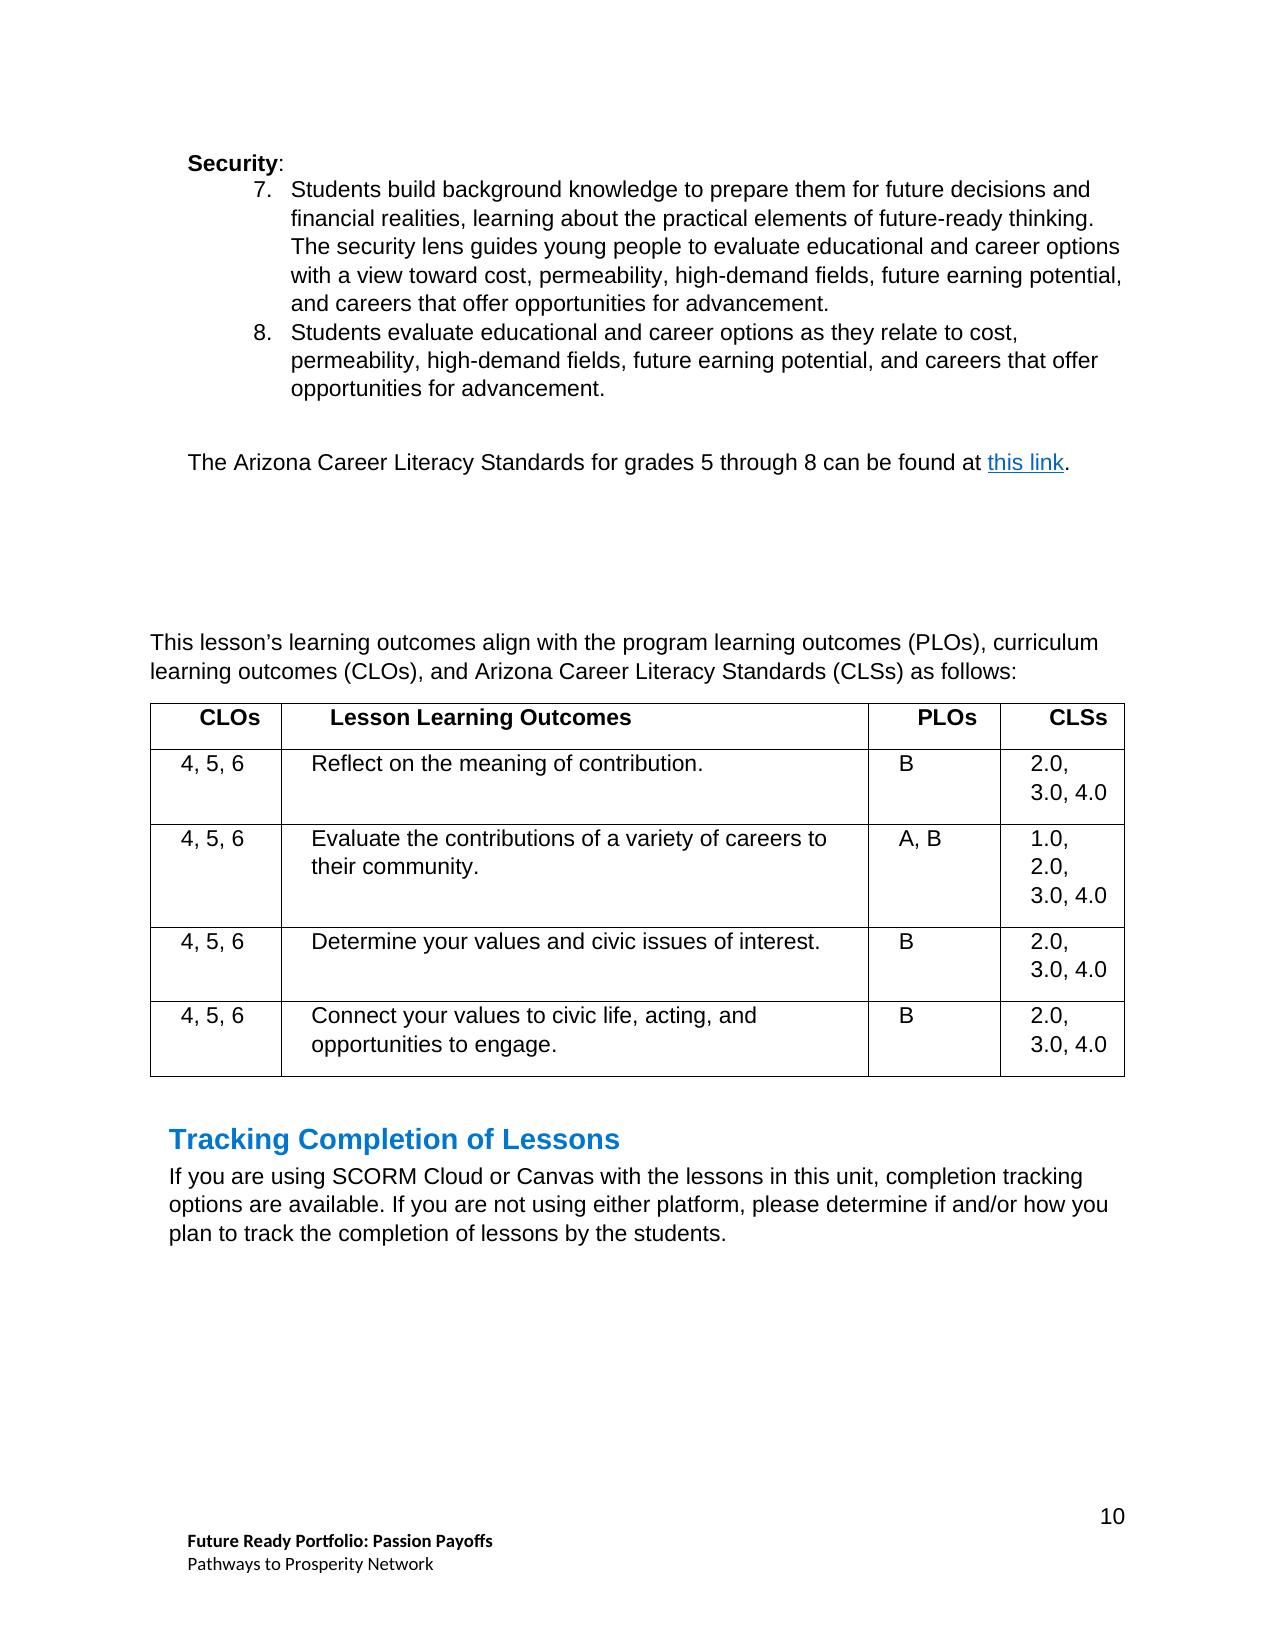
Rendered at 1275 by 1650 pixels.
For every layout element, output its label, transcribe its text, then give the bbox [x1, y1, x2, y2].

table_cell A, B [869, 825, 1000, 927]
table_header CLOs [151, 704, 281, 749]
table_header Lesson Learning Outcomes [282, 704, 868, 749]
text This lesson’s learning outcomes align with the program learning outcomes (PLOs), curriculum learning outcomes (CLOs), and Arizona Career Literacy Standards (CLSs) as follows: [150, 629, 1125, 684]
list Students evaluate educational and career options as they relate to cost, permeability, high-demand fields, future earning potential, and careers that offer opportunities for advancement. [253, 318, 1125, 402]
list Students build background knowledge to prepare them for future decisions and financial realities, learning about the practical elements of future-ready thinking. The security lens guides young people to evaluate educational and career options with a view toward cost, permeability, high-demand fields, future earning potential, and careers that offer opportunities for advancement. [253, 176, 1125, 316]
table_cell B [869, 750, 1000, 824]
table_cell Connect your values to civic life, acting, and opportunities to engage. [282, 1002, 868, 1076]
table_cell 4, 5, 6 [151, 825, 281, 927]
table_cell 4, 5, 6 [151, 750, 281, 824]
table_cell Determine your values and civic issues of interest. [282, 928, 868, 1001]
table_cell B [869, 1002, 1000, 1076]
table_cell 4, 5, 6 [151, 928, 281, 1001]
table_cell Reflect on the meaning of contribution. [282, 750, 868, 824]
table_cell Evaluate the contributions of a variety of careers to their community. [282, 825, 868, 927]
table_cell 2.0, 3.0, 4.0 [1001, 928, 1124, 1001]
table_cell 4, 5, 6 [151, 1002, 281, 1076]
text Security: [169, 150, 1125, 176]
table_cell B [869, 928, 1000, 1001]
table_header PLOs [869, 704, 1000, 749]
text The Arizona Career Literacy Standards for grades 5 through 8 can be found at this link. [169, 449, 1125, 475]
table_header CLSs [1001, 704, 1124, 749]
table_cell 2.0, 3.0, 4.0 [1001, 1002, 1124, 1076]
text If you are using SCORM Cloud or Canvas with the lessons in this unit, completion tracking options are available. If you are not using either platform, please determine if and/or how you plan to track the completion of lessons by the students. [169, 1163, 1125, 1246]
table_cell 1.0, 2.0, 3.0, 4.0 [1001, 825, 1124, 927]
text Tracking Completion of Lessons [168, 1122, 1125, 1156]
table_cell 2.0, 3.0, 4.0 [1001, 750, 1124, 824]
